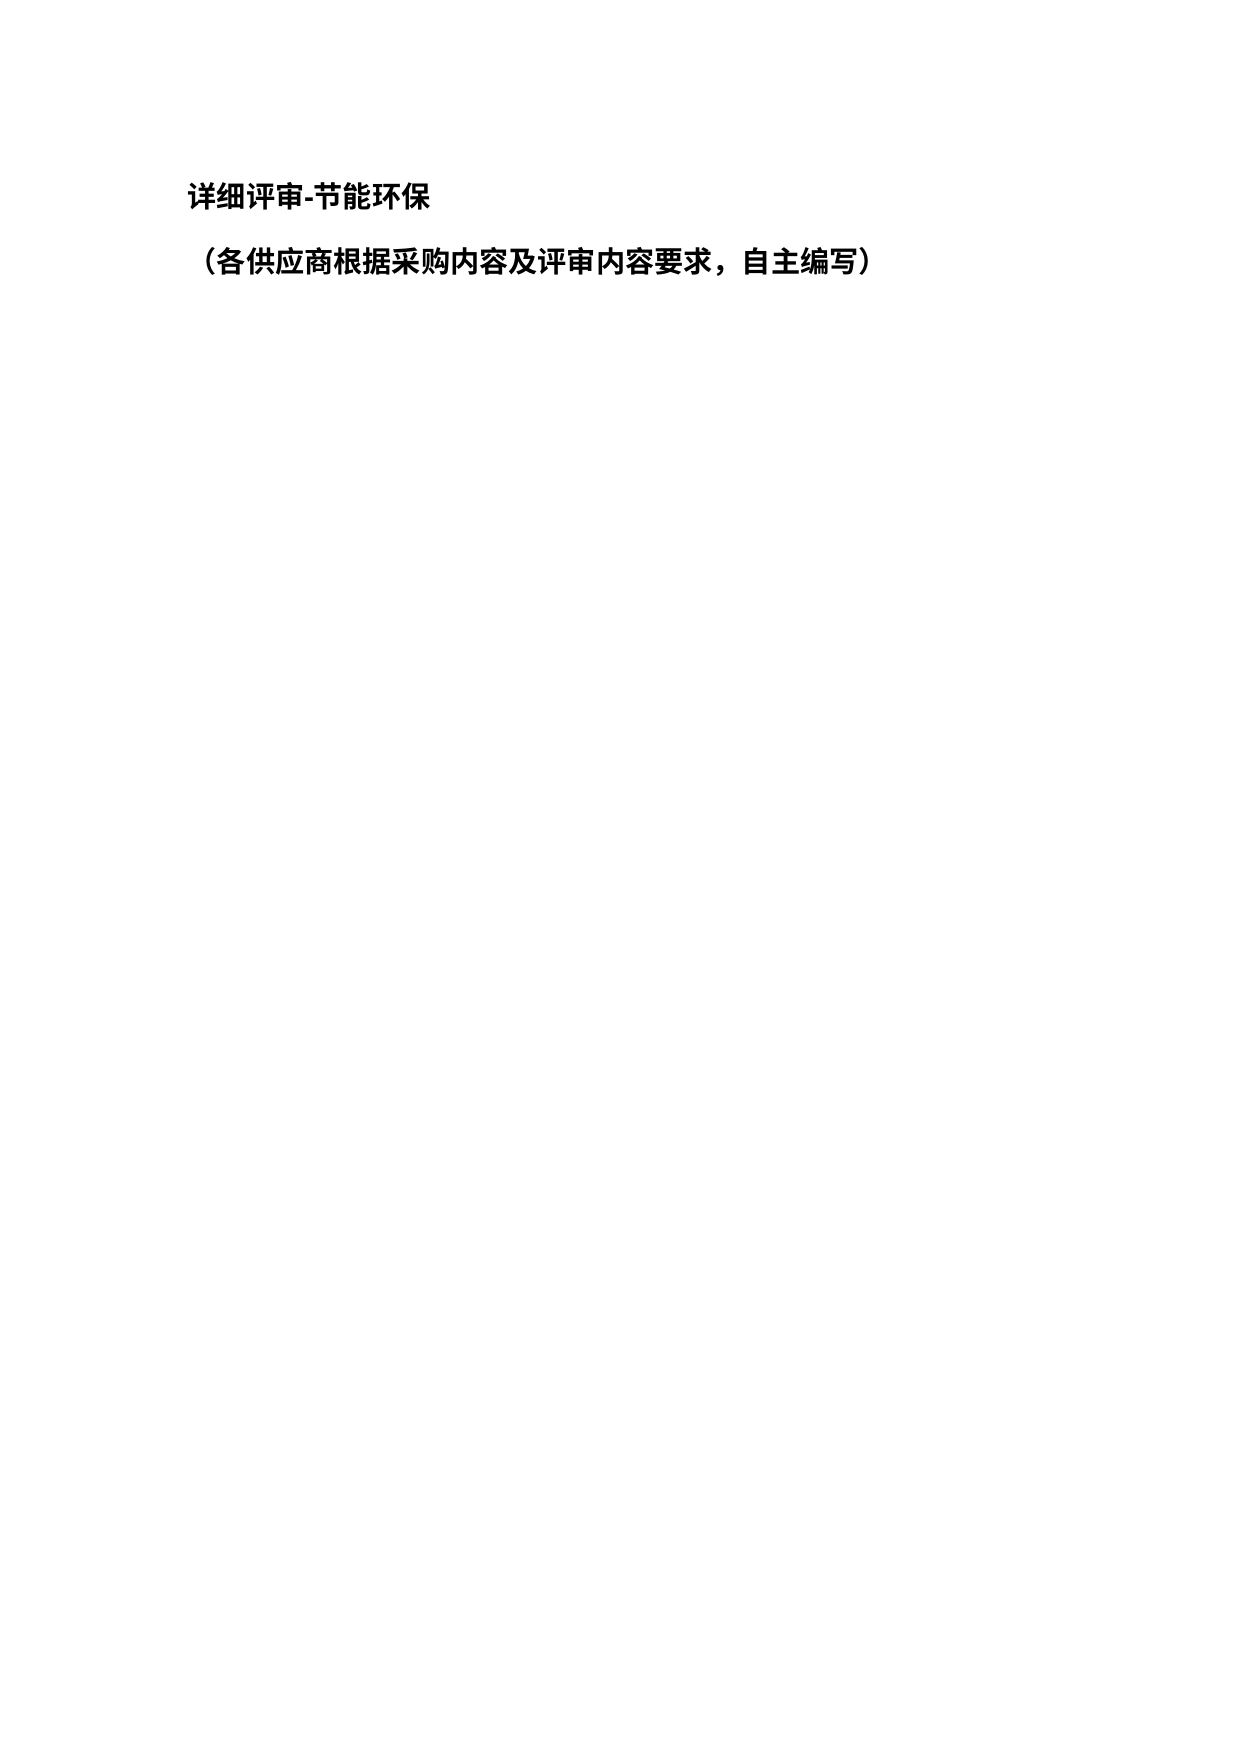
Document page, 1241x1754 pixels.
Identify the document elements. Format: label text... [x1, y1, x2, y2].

text 详细评审-节能环保 [187, 162, 1053, 227]
text （各供应商根据采购内容及评审内容要求，自主编写） [187, 227, 1053, 292]
